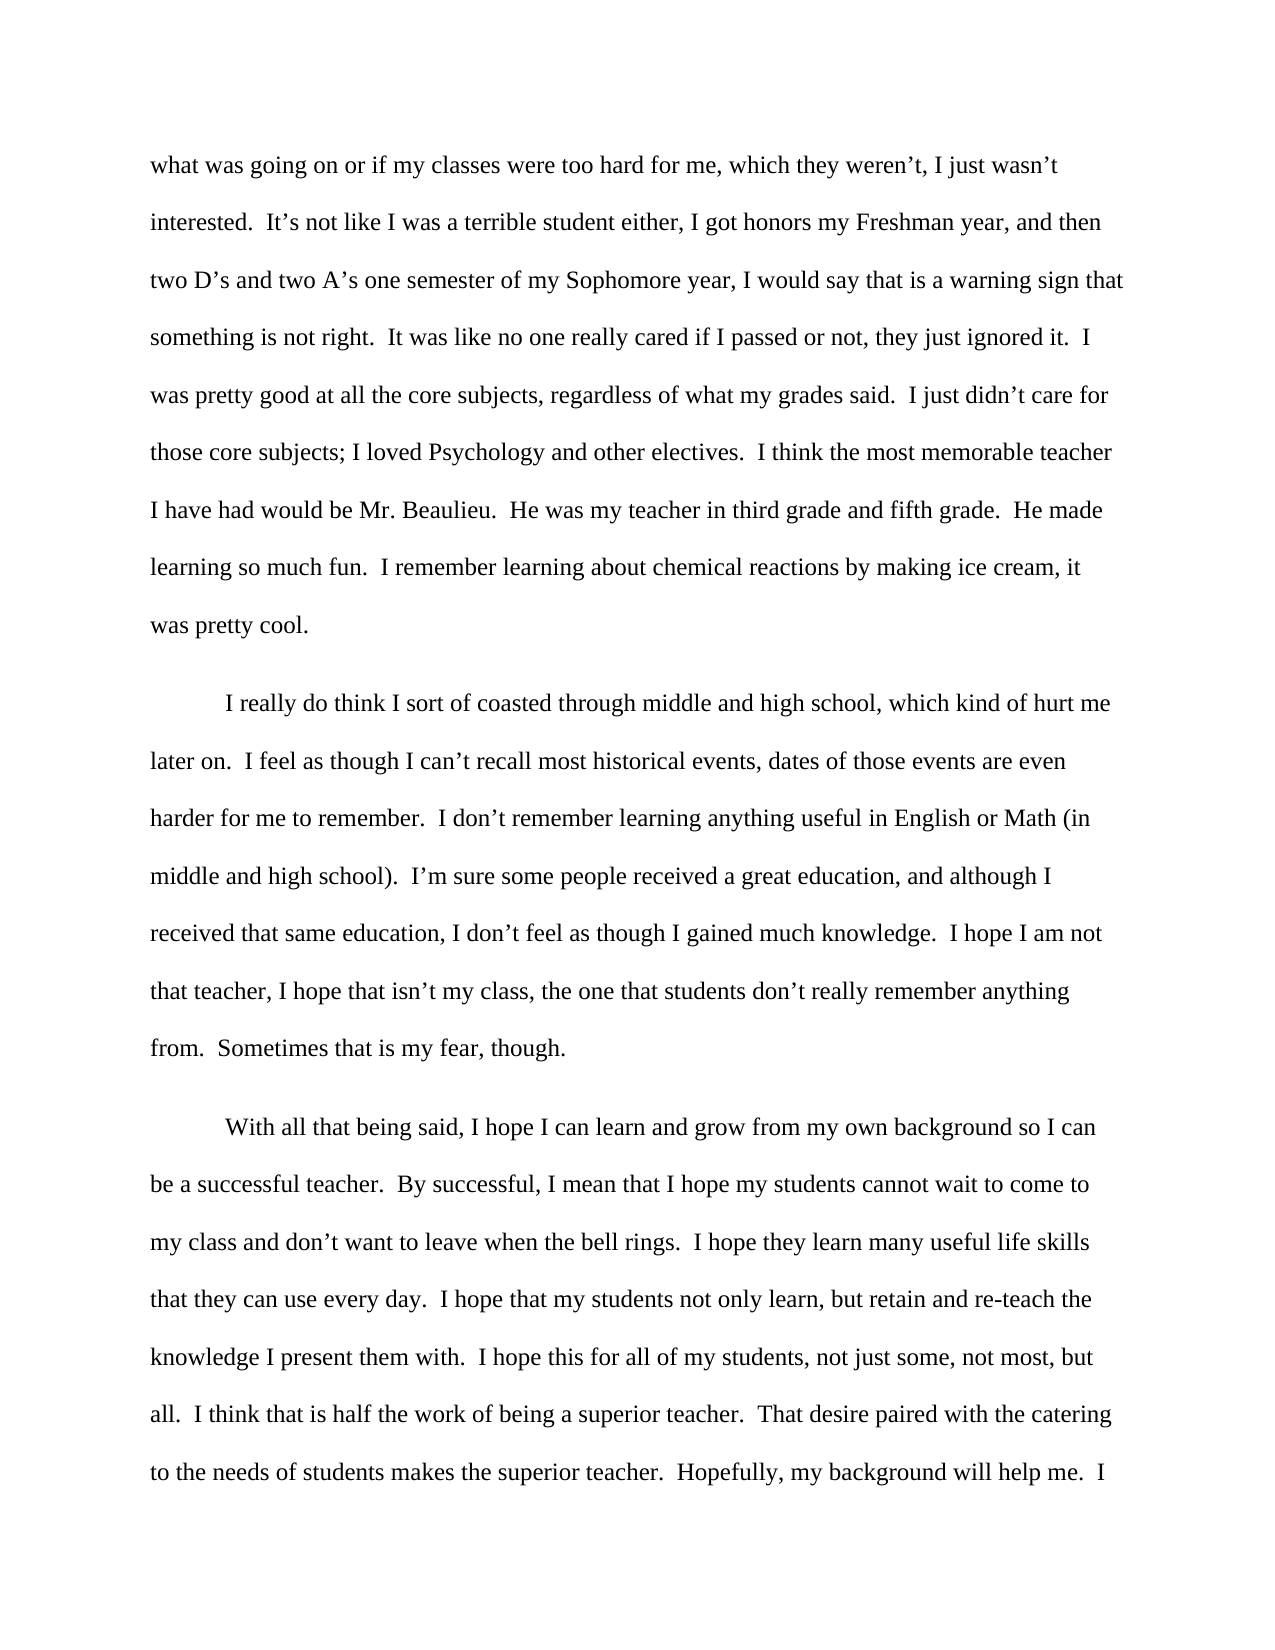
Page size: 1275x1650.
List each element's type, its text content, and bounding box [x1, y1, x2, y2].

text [150, 150, 1125, 639]
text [150, 1112, 1125, 1485]
text I really do think I sort of coasted through middle and high school, which kind of hurt me later on. I feel as though I can’t recall most historical events, dates of those events are even harder for me to remember. I don’t remember learning anything useful in English or Math (in middle and high school). I’m sure some people received a great education, and although I received that same education, I don’t feel as though I gained much knowledge. I hope I am not that teacher, I hope that isn’t my class, the one that students don’t really remember anything from. Sometimes that is my fear, though. [150, 688, 1125, 1062]
